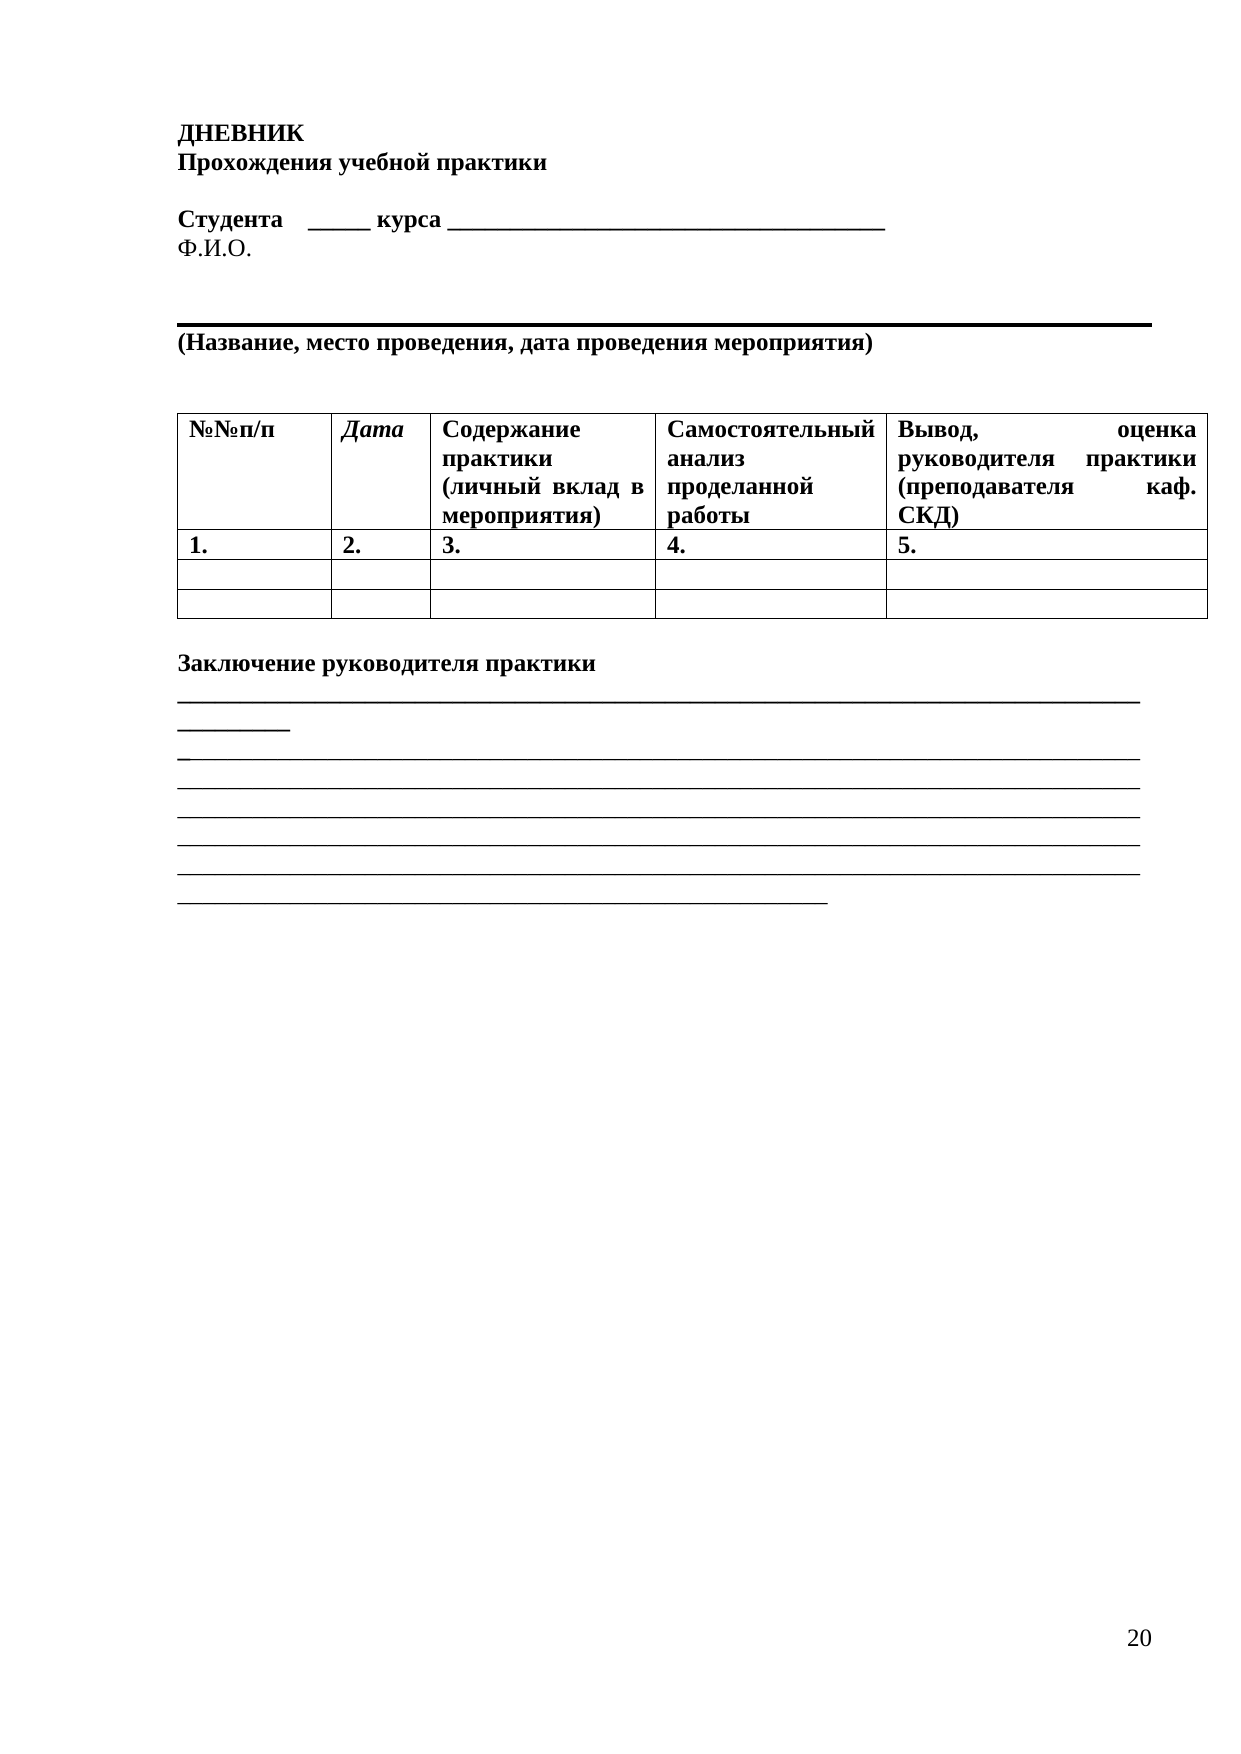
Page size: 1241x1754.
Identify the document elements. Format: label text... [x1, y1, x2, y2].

table_cell 2. [332, 530, 430, 559]
subtitle Заключение руководителя практики [177, 648, 1152, 677]
table_cell 4. [656, 530, 886, 559]
table_cell [431, 590, 655, 618]
table_cell [656, 590, 886, 618]
table_header №№п/п [178, 414, 331, 529]
table_cell [887, 560, 1207, 588]
table_header Вывод, оценка руководителя практики (преподавателя каф. СКД) [887, 414, 1207, 529]
table_cell 3. [431, 530, 655, 559]
text _____________________________________________________________________________ ______________________________________________________________________________________________________________________________________________________________________________________________________________________________________________________________________________________________________________________________________________________________________________________________________________________________________________________________ [177, 677, 1152, 907]
table_cell [431, 560, 655, 588]
table_cell [178, 560, 331, 588]
table_header Содержание практики (личный вклад в мероприятия) [431, 414, 655, 529]
table_cell 5. [887, 530, 1207, 559]
text Студента _____ курса ___________________________________ [177, 204, 1152, 233]
table_header Самостоятельный анализ проделанной работы [656, 414, 886, 529]
text (Название, место проведения, дата проведения мероприятия) [177, 327, 1152, 355]
text Ф.И.О. [177, 233, 1152, 262]
table_cell [332, 560, 430, 588]
table_cell [332, 590, 430, 618]
table_header Дата [332, 414, 430, 529]
subtitle ДНЕВНИК [177, 118, 1152, 147]
table_cell [887, 590, 1207, 618]
table_cell 1. [178, 530, 331, 559]
table_cell [656, 560, 886, 588]
text Прохождения учебной практики [177, 147, 1152, 176]
table_cell [178, 590, 331, 618]
